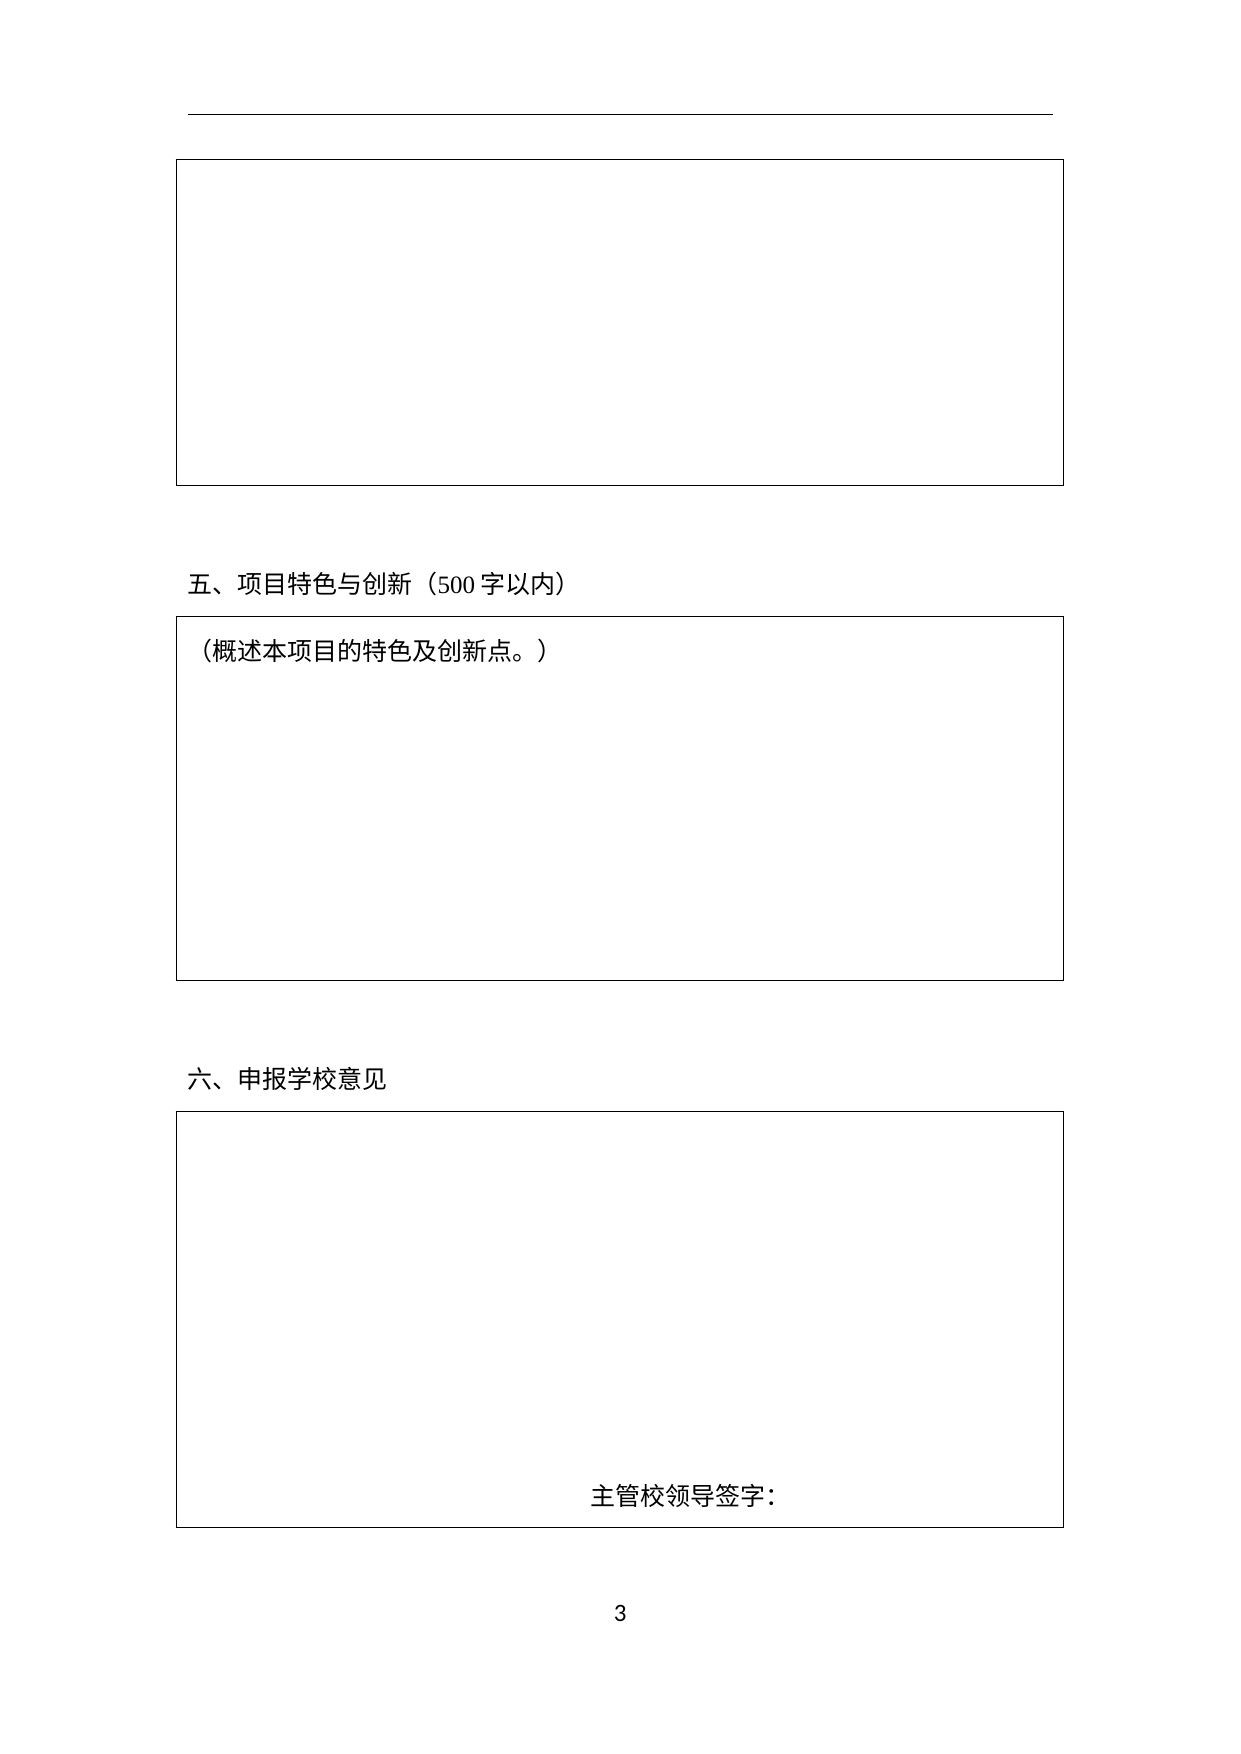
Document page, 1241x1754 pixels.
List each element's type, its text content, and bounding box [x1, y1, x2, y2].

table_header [177, 1112, 1063, 1527]
list 申报学校意见 [187, 1046, 1053, 1111]
list 项目特色与创新（500字以内） [187, 551, 1053, 616]
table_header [177, 160, 1063, 484]
table_header （概述本项目的特色及创新点。） [177, 617, 1063, 979]
